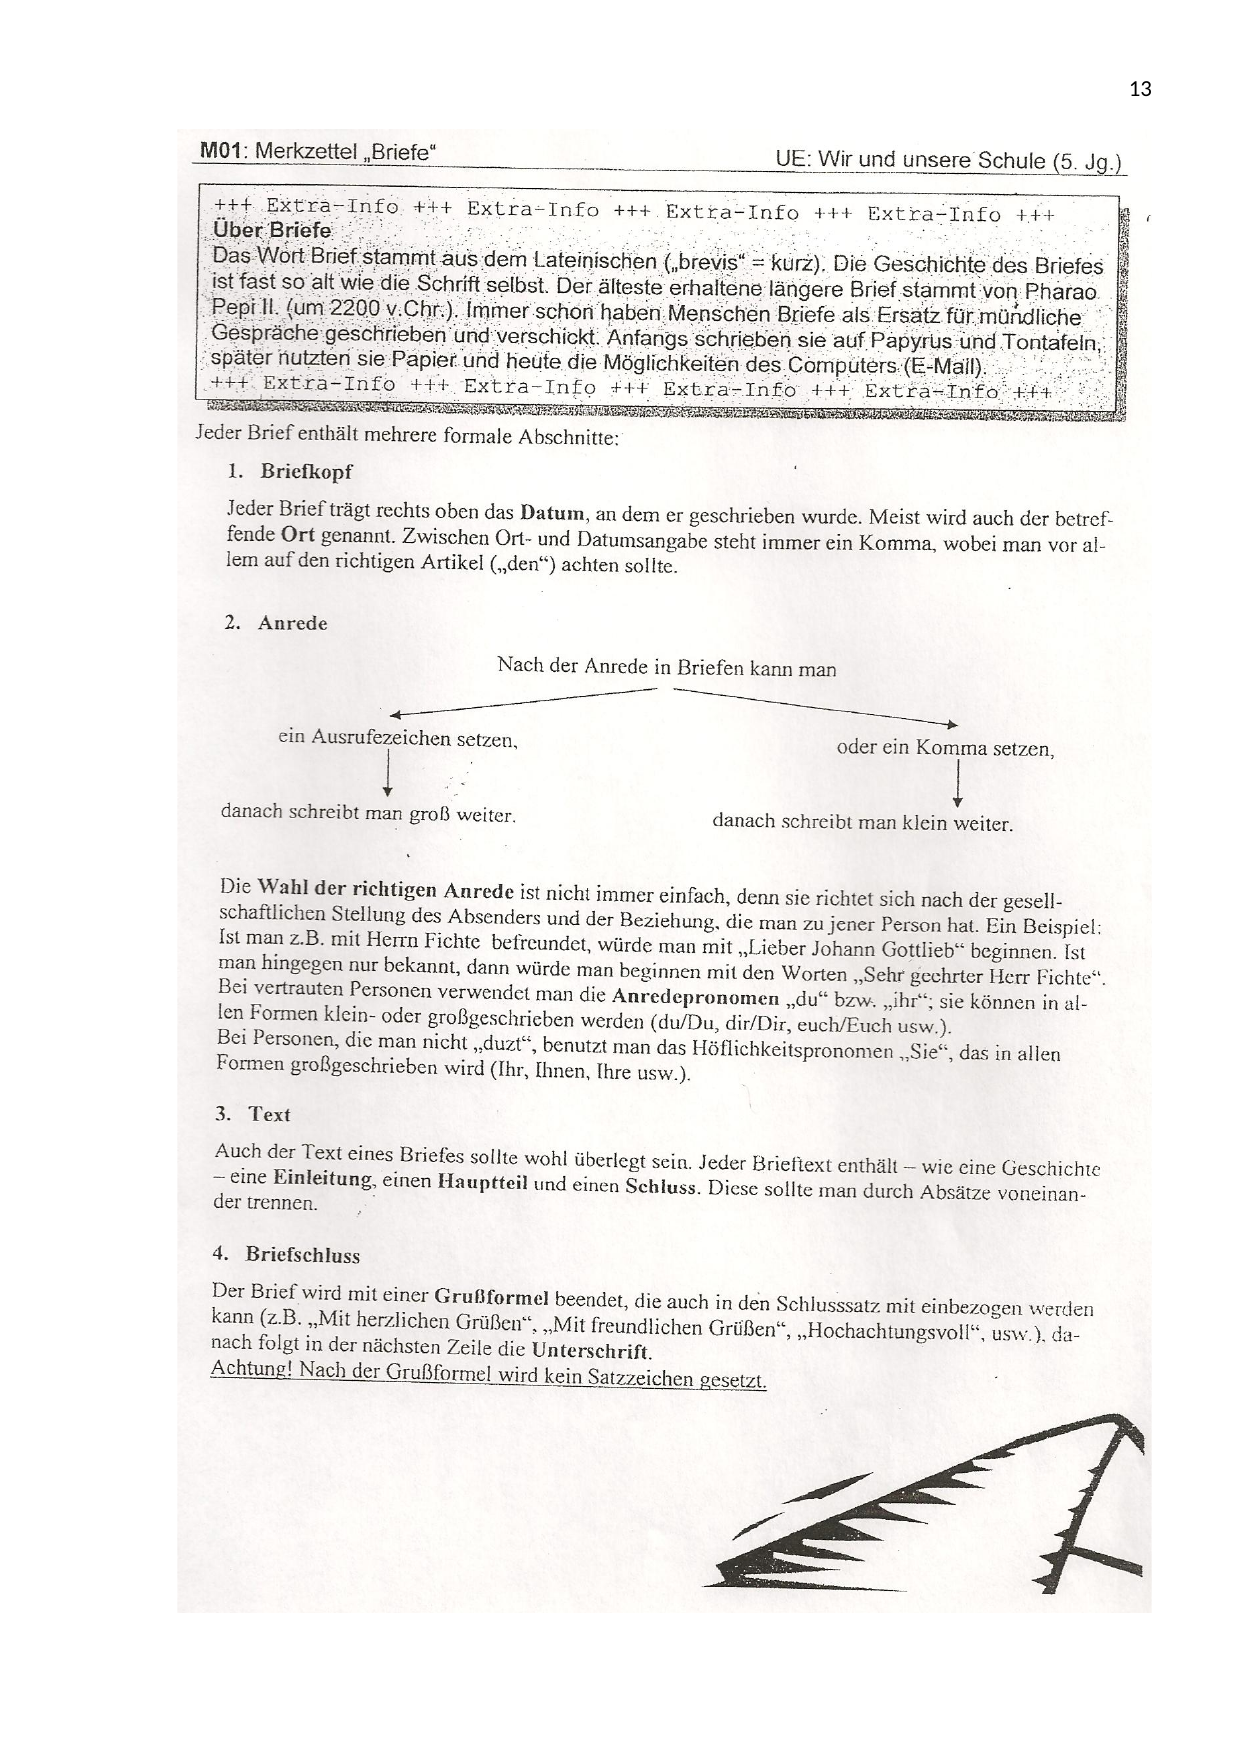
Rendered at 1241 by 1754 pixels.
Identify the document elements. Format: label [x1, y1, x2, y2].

picture [177, 129, 1152, 1613]
